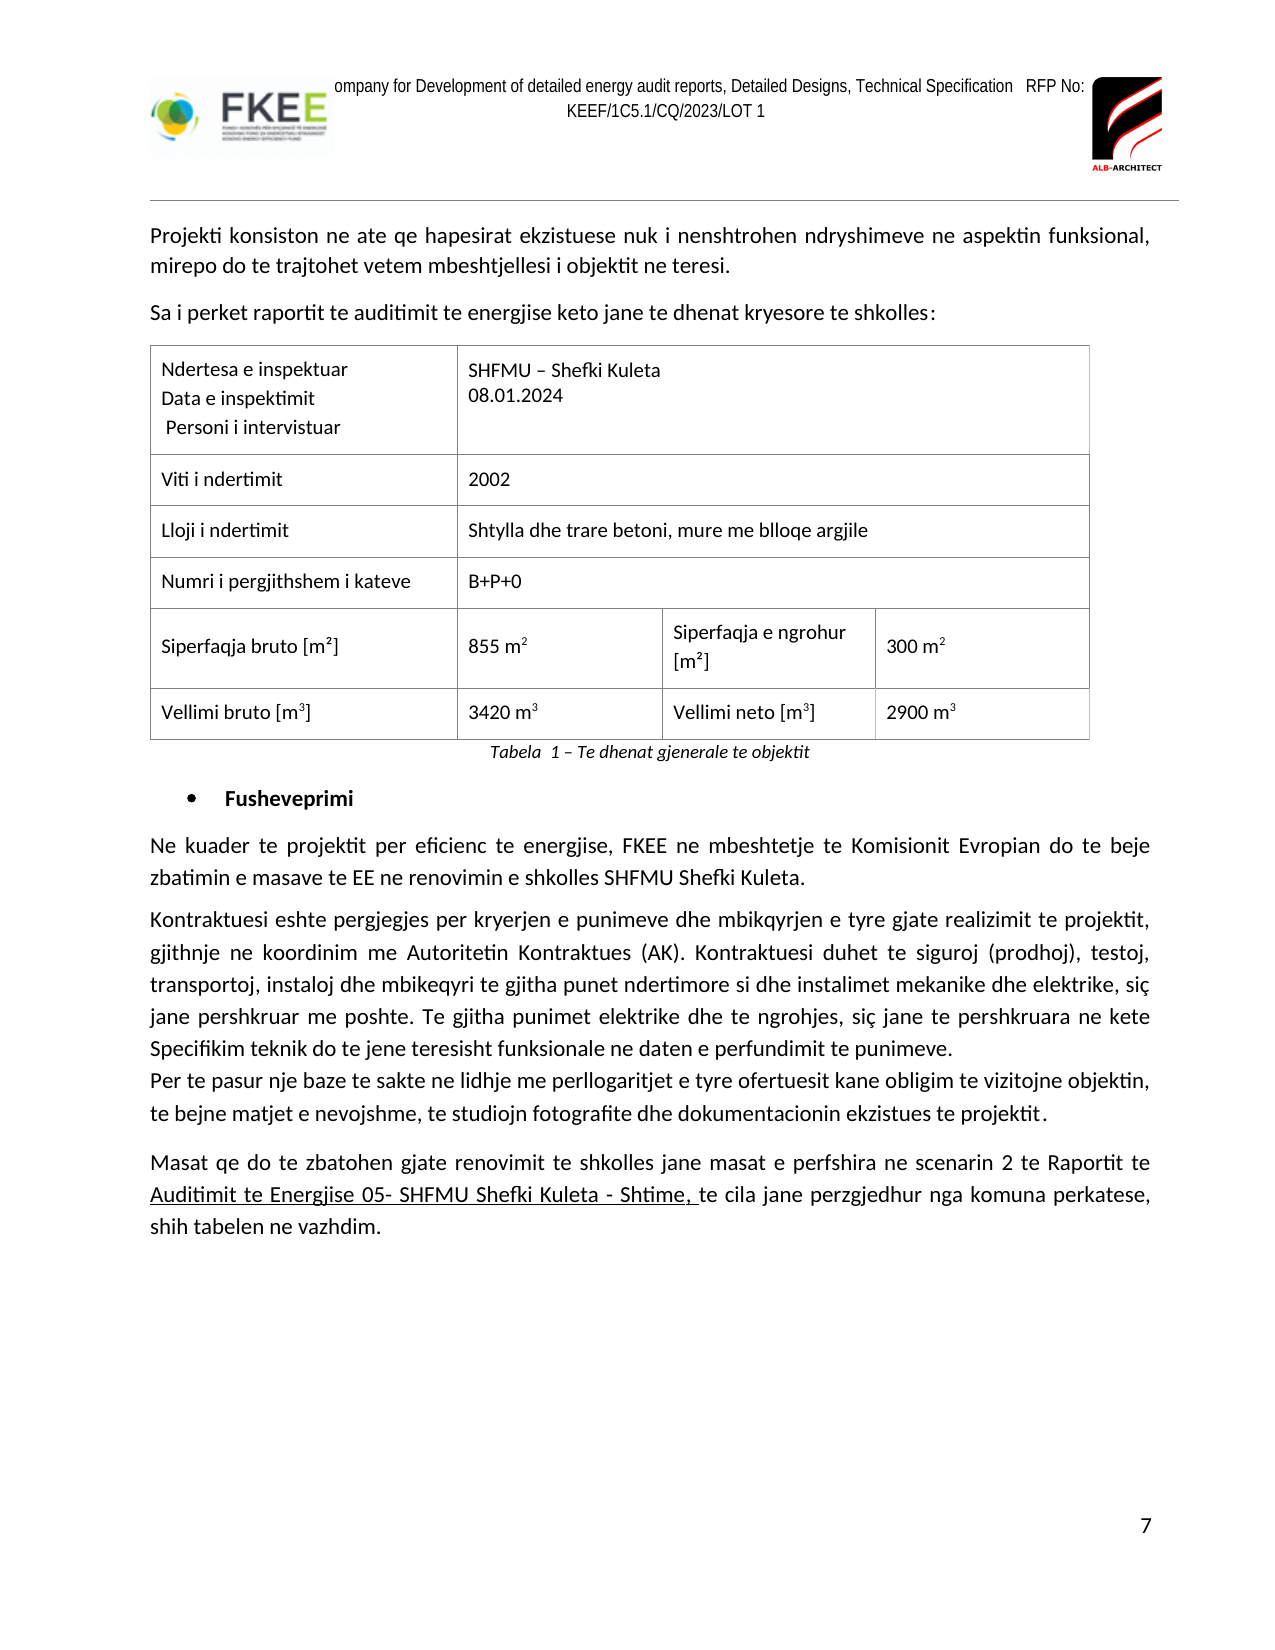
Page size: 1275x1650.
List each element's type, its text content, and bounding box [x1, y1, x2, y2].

table_cell Siperfaqja e ngrohur [m²] [663, 609, 875, 688]
text Ne kuader te projektit per eficienc te energjise, FKEE ne mbeshtetje te Komisionit Evropian do te beje zbatimin e masave te EE ne renovimin e shkolles SHFMU Shefki Kuleta. [150, 831, 1152, 891]
table_header Ndertesa e inspektuar Data e inspektimit Personi i intervistuar [151, 346, 457, 454]
text Tabela 1 – Te dhenat gjenerale te objektit [150, 740, 1152, 763]
picture [1091, 77, 1163, 172]
table_header SHFMU – Shefki Kuleta 08.01.2024 [458, 346, 1089, 454]
table_cell 3420 m3 [458, 689, 662, 739]
table_cell Vellimi neto [m3] [663, 689, 875, 739]
picture [150, 77, 335, 159]
text Kontraktuesi eshte pergjegjes per kryerjen e punimeve dhe mbikqyrjen e tyre gjate realizimit te projektit, gjithnje ne koordinim me Autoritetin Kontraktues (AK). Kontraktuesi duhet te siguroj (prodhoj), testoj, transportoj, instaloj dhe mbikeqyri te gjitha punet ndertimore si dhe instalimet mekanike dhe elektrike, siç jane pershkruar me poshte. Te gjitha punimet elektrike dhe te ngrohjes, siç jane te pershkruara ne kete Specifikim teknik do te jene teresisht funksionale ne daten e perfundimit te punimeve. [150, 906, 1152, 1062]
table_cell 300 m2 [876, 609, 1089, 688]
text Projekti konsiston ne ate qe hapesirat ekzistuese nuk i nenshtrohen ndryshimeve ne aspektin funksional, mirepo do te trajtohet vetem mbeshtjellesi i objektit ne teresi. [150, 221, 1152, 279]
table_cell Numri i pergjithshem i kateve [151, 558, 457, 608]
list Fusheveprimi [187, 784, 1152, 812]
table_cell Viti i ndertimit [151, 455, 457, 505]
table_cell Siperfaqja bruto [m²] [151, 609, 457, 688]
table_cell 2900 m3 [876, 689, 1089, 739]
text Masat qe do te zbatohen gjate renovimit te shkolles jane masat e perfshira ne scenarin 2 te Raportit te Auditimit te Energjise 05- SHFMU Shefki Kuleta - Shtime, te cila jane perzgjedhur nga komuna perkatese, shih tabelen ne vazhdim. [150, 1148, 1152, 1240]
text Sa i perket raportit te auditimit te energjise keto jane te dhenat kryesore te shkolles: [150, 298, 1152, 326]
table_cell 855 m2 [458, 609, 662, 688]
table_cell Lloji i ndertimit [151, 506, 457, 557]
table_cell B+P+0 [458, 558, 1089, 608]
table_cell 2002 [458, 455, 1089, 505]
table_cell Shtylla dhe trare betoni, mure me blloqe argjile [458, 506, 1089, 557]
table_cell Vellimi bruto [m3] [151, 689, 457, 739]
text Per te pasur nje baze te sakte ne lidhje me perllogaritjet e tyre ofertuesit kane obligim te vizitojne objektin, te bejne matjet e nevojshme, te studiojn fotografite dhe dokumentacionin ekzistues te projektit. [150, 1067, 1152, 1127]
